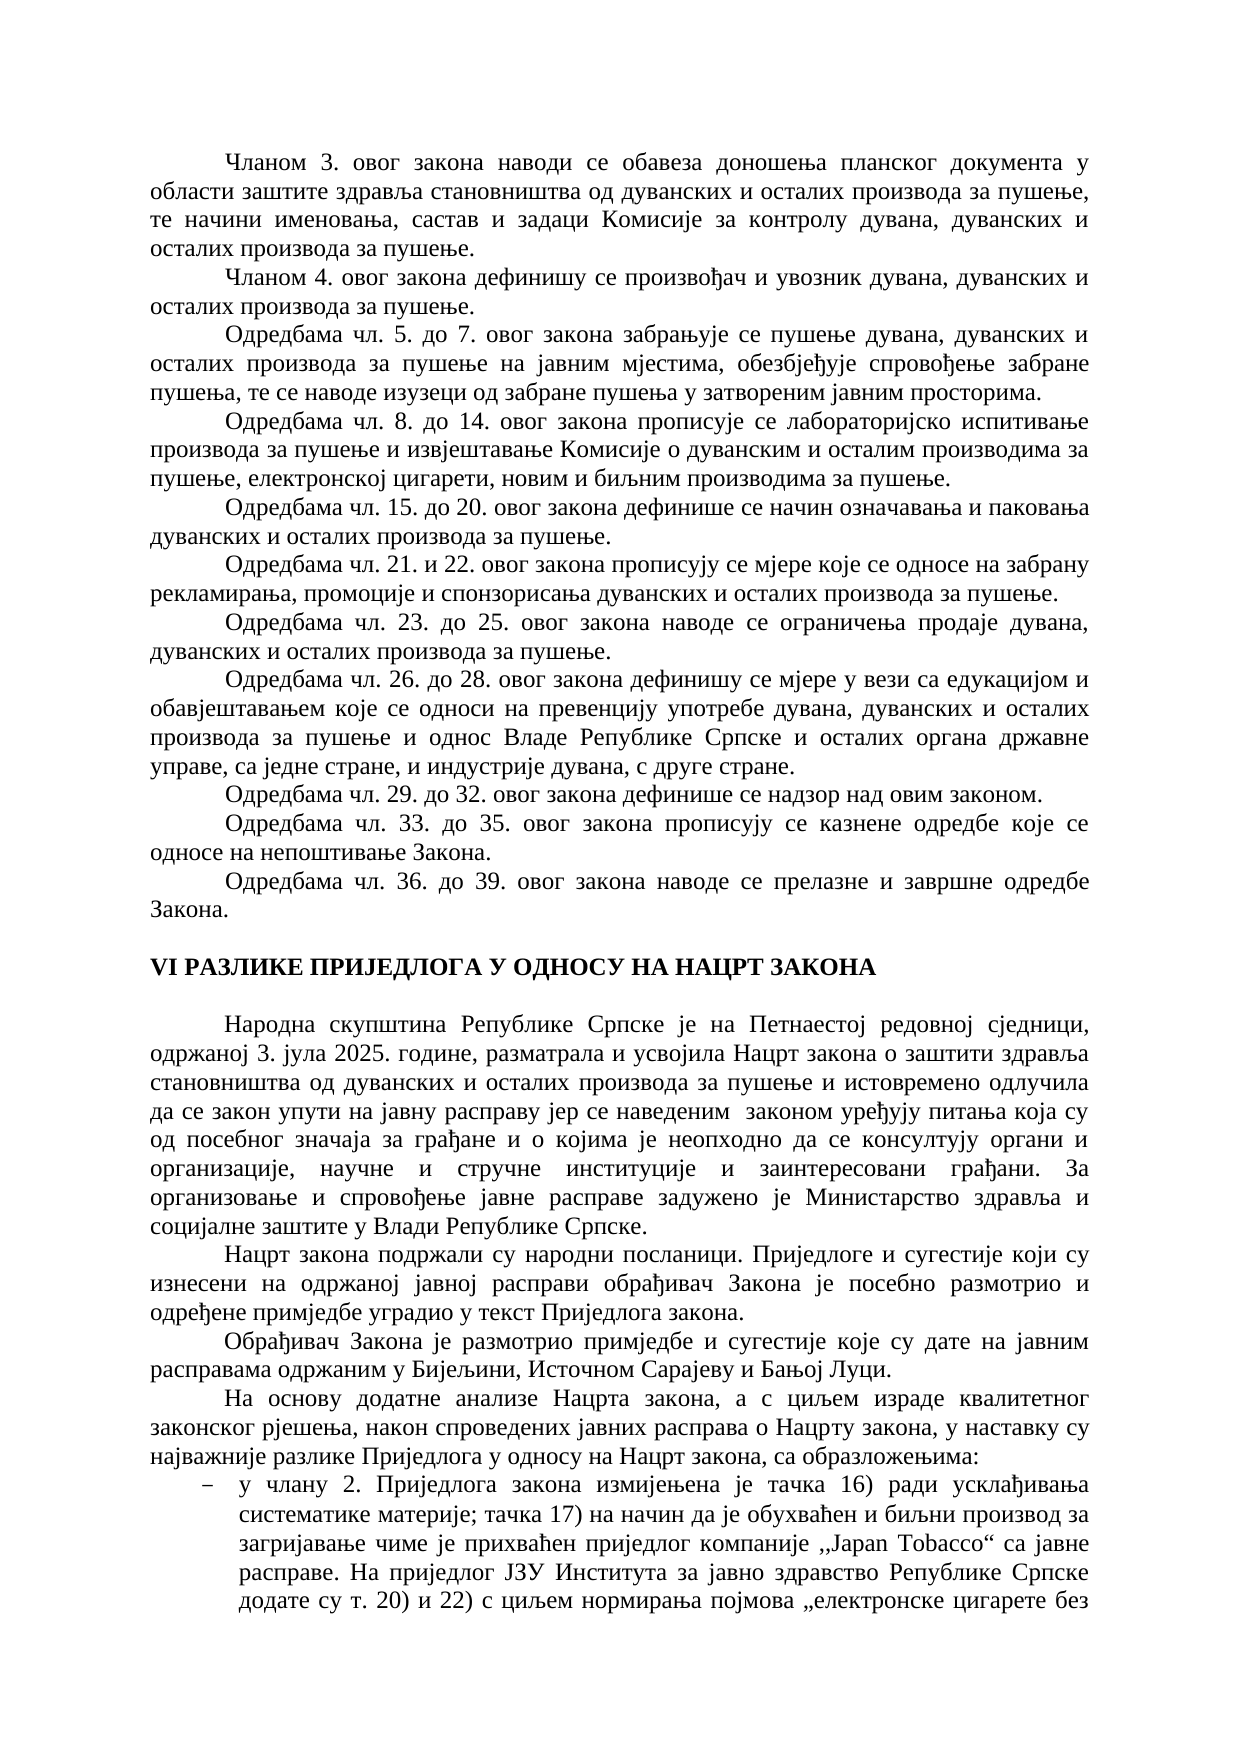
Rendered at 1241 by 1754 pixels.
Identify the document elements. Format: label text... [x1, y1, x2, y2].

text Одредбама чл. 5. до 7. овог закона забрањује се пушење дувана, дуванских и осталих производа за пушење на јавним мјестима, обезбјеђује спровођење забране пушења, те се наводе изузеци од забране пушења у затвореним јавним просторима. [150, 319, 1090, 406]
text VI РАЗЛИКЕ ПРИЈЕДЛОГА У ОДНОСУ НА НАЦРТ ЗАКОНА [150, 952, 1090, 981]
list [201, 1469, 1090, 1614]
text Чланом 4. овог закона дефинишу се произвођач и увозник дувана, дуванских и осталих производа за пушење. [150, 262, 1090, 319]
text Нацрт закона подржали су народни посланици. Приједлоге и сугестије који су изнесени на одржаној јавној расправи обрађивач Закона је посебно размотрио и одређене примједбе уградио у текст Приједлога закона. [150, 1239, 1090, 1326]
text Одредбама чл. 29. до 32. овог закона дефинише се надзор над овим законом. [150, 779, 1090, 808]
text Одредбама чл. 33. до 35. овог закона прописују се казнене одредбе које се односе на непоштивање Закона. [150, 808, 1090, 866]
text Народна скупштина Републике Српске је на Петнаестој редовној сједници, одржаној 3. јула 2025. године, разматрала и усвојила Нацрт закона о заштити здравља становништва од дуванских и осталих производа за пушење и истовремено одлучила да се закон упути на јавну расправу јер се наведеним законом уређују питања која су од посебног значаја за грађане и о којима је неопходно да се консултују органи и организације, научне и стручне институције и заинтересовани грађани. За организовање и спровођење јавне расправе задужено је Министарство здравља и социјалне заштите у Влади Републике Српске. [150, 1009, 1090, 1239]
text Одредбама чл. 8. до 14. овог закона прописује се лабораторијско испитивање производа за пушење и извјештавање Комисије о дуванским и осталим производима за пушење, електронској цигарети, новим и биљним производима за пушење. [150, 406, 1090, 492]
text Чланом 3. овог закона наводи се обавеза доношења планског документа у области заштите здравља становништва од дуванских и осталих производа за пушење, те начини именовања, састав и задаци Комисије за контролу дувана, дуванских и осталих производа за пушење. [150, 147, 1090, 262]
text Одредбама чл. 36. до 39. овог закона наводе се прелазне и завршне одредбе Закона. [150, 866, 1090, 923]
text Обрађивач Закона је размотрио примједбе и сугестије које су дате на јавним расправама одржаним у Бијељини, Источном Сарајеву и Бањој Луци. [150, 1326, 1090, 1383]
text На основу додатне анализе Нацрта закона, а с циљем израде квалитетног законског рјешења, након спроведених јавних расправа о Нацрту закона, у наставку су најважније разлике Приједлога у односу на Нацрт закона, са образложењима: [150, 1383, 1090, 1469]
text Одредбама чл. 15. до 20. овог закона дефинише се начин означавања и паковања дуванских и осталих производа за пушење. [150, 492, 1090, 549]
text Одредбама чл. 21. и 22. овог закона прописују се мјере које се односе на забрану рекламирања, промоције и спонзорисања дуванских и осталих производа за пушење. [150, 549, 1090, 607]
text Одредбама чл. 26. до 28. овог закона дефинишу се мјере у вези са едукацијом и обавјештавањем које се односи на превенцију употребе дувана, дуванских и осталих производа за пушење и однос Владе Републике Српске и осталих органа државне управе, са једне стране, и индустрије дувана, с друге стране. [150, 664, 1090, 779]
text Одредбама чл. 23. до 25. овог закона наводе се ограничења продаје дувана, дуванских и осталих производа за пушење. [150, 607, 1090, 664]
